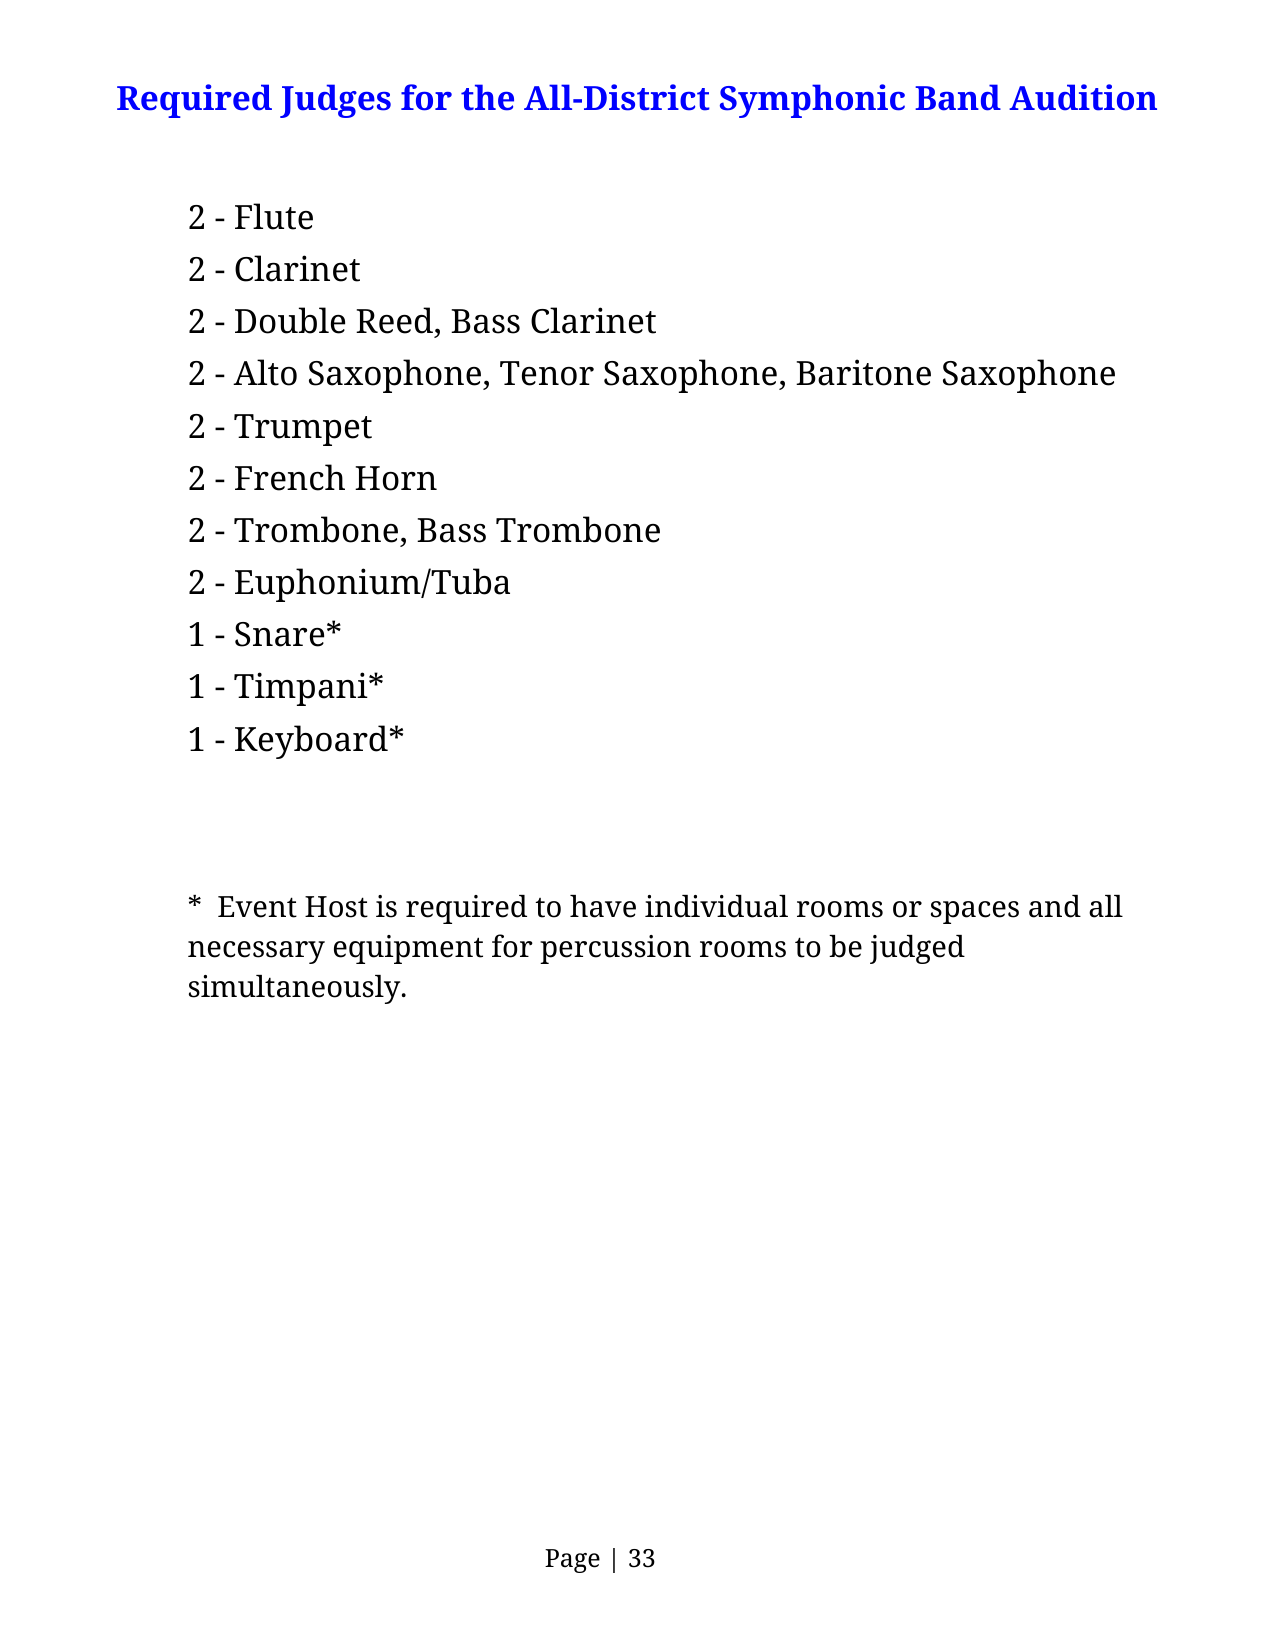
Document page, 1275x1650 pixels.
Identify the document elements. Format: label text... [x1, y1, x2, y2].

text 1 - Snare* [187, 611, 1162, 657]
text 2 - Clarinet [187, 246, 1162, 291]
subtitle Required Judges for the All-District Symphonic Band Audition [112, 75, 1162, 120]
text 2 - Euphonium/Tuba [187, 559, 1162, 604]
text 2 - Trombone, Bass Trombone [187, 507, 1162, 552]
text 2 - Alto Saxophone, Tenor Saxophone, Baritone Saxophone [187, 350, 1162, 396]
text 2 - Double Reed, Bass Clarinet [187, 298, 1162, 343]
text 1 - Keyboard* [187, 716, 1162, 761]
text 2 - French Horn [187, 454, 1162, 500]
text * Event Host is required to have individual rooms or spaces and all necessary equipment for percussion rooms to be judged simultaneously. [187, 887, 1162, 1006]
text 1 - Timpani* [187, 663, 1162, 709]
text 2 - Trumpet [187, 402, 1162, 448]
text 2 - Flute [187, 194, 1162, 239]
